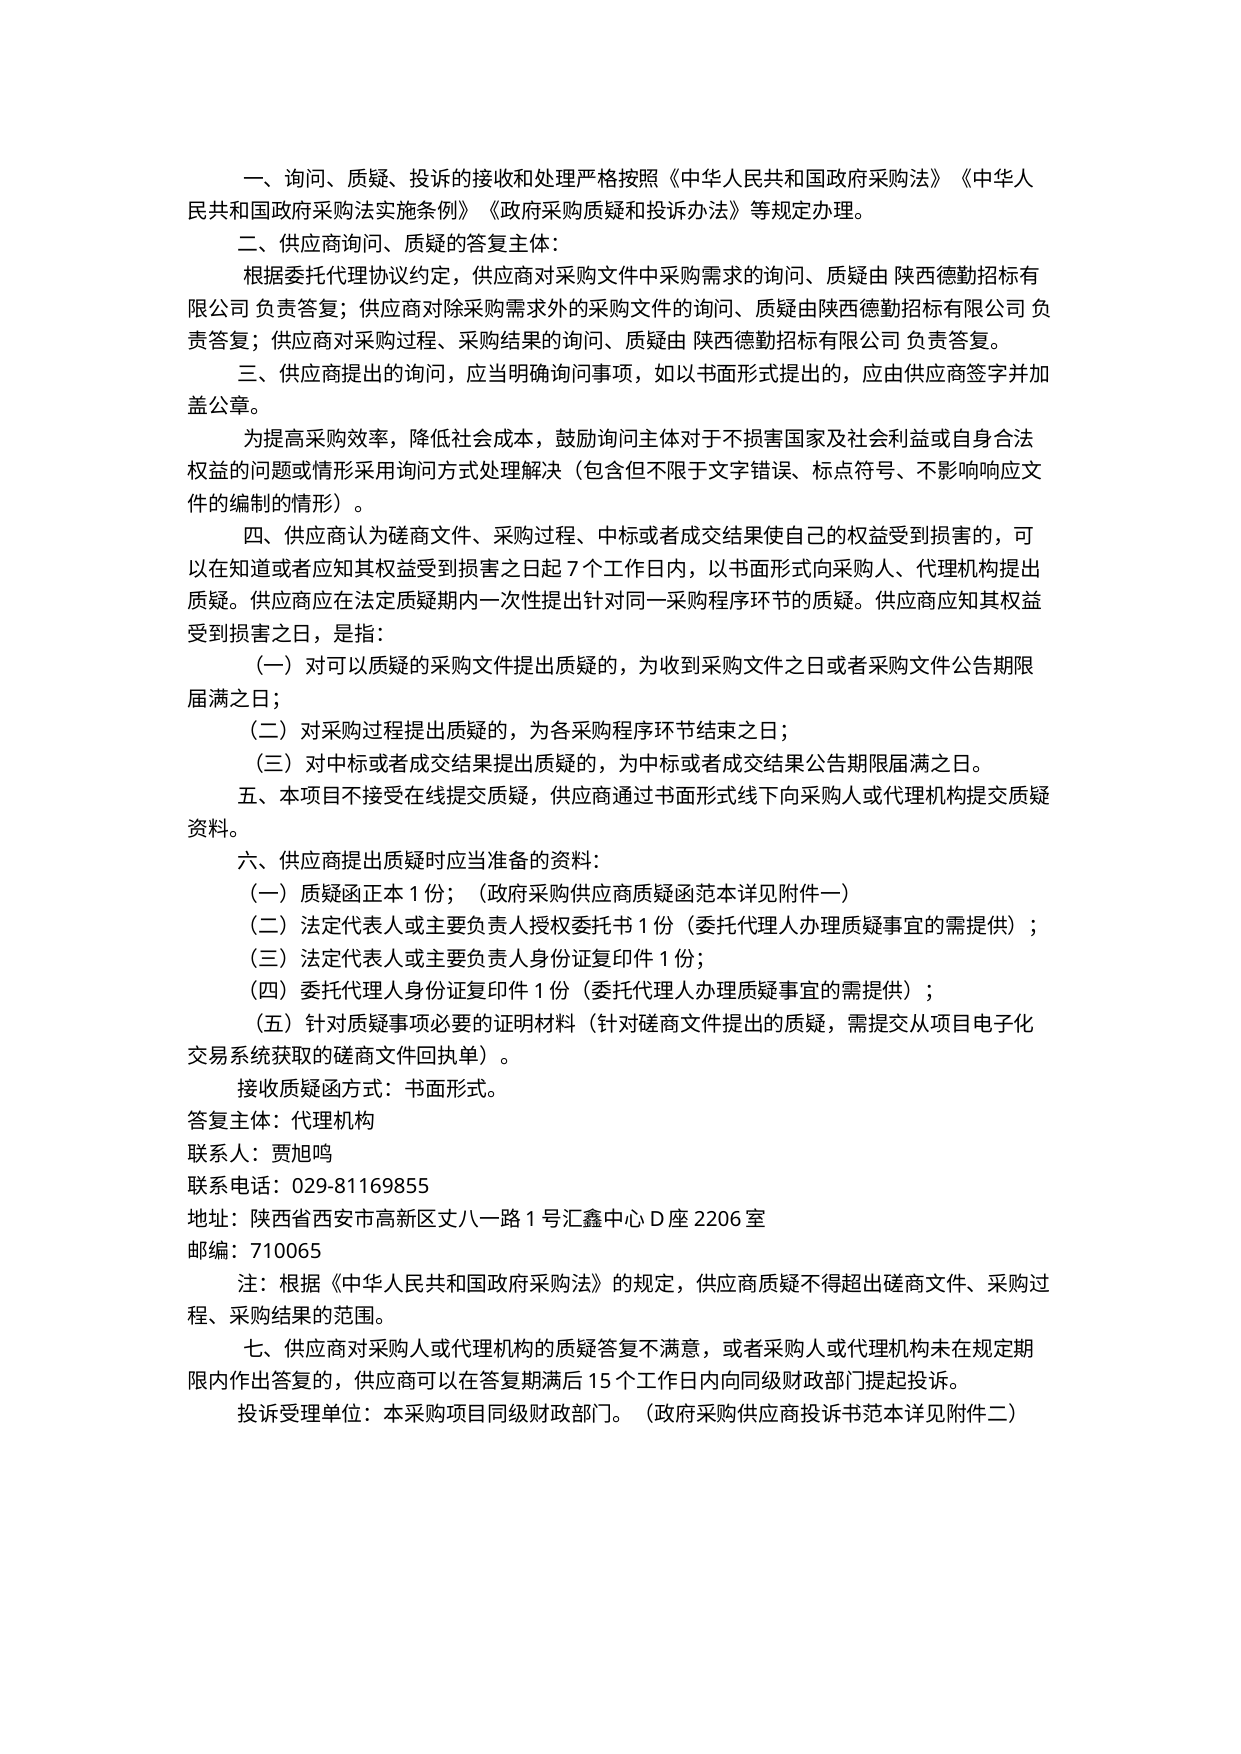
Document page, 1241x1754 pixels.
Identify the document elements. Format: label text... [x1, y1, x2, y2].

text （二）法定代表人或主要负责人授权委托书1份（委托代理人办理质疑事宜的需提供）； [187, 909, 1053, 942]
text （三）法定代表人或主要负责人身份证复印件1份； [187, 942, 1053, 974]
text 联系人：贾旭鸣 [187, 1137, 1053, 1169]
text 注：根据《中华人民共和国政府采购法》的规定，供应商质疑不得超出磋商文件、采购过程、采购结果的范围。 [187, 1267, 1053, 1332]
text （三）对中标或者成交结果提出质疑的，为中标或者成交结果公告期限届满之日。 [187, 747, 1053, 779]
text 投诉受理单位：本采购项目同级财政部门。（政府采购供应商投诉书范本详见附件二） [187, 1397, 1053, 1429]
text 联系电话：029-81169855 [187, 1169, 1053, 1202]
text （二）对采购过程提出质疑的，为各采购程序环节结束之日； [187, 714, 1053, 747]
text 答复主体：代理机构 [187, 1104, 1053, 1137]
text （四）委托代理人身份证复印件1份（委托代理人办理质疑事宜的需提供）； [187, 974, 1053, 1007]
text 为提高采购效率，降低社会成本，鼓励询问主体对于不损害国家及社会利益或自身合法权益的问题或情形采用询问方式处理解决（包含但不限于文字错误、标点符号、不影响响应文件的编制的情形）。 [187, 422, 1053, 519]
text 五、本项目不接受在线提交质疑，供应商通过书面形式线下向采购人或代理机构提交质疑资料。 [187, 779, 1053, 844]
text 接收质疑函方式：书面形式。 [187, 1072, 1053, 1104]
text （一）对可以质疑的采购文件提出质疑的，为收到采购文件之日或者采购文件公告期限届满之日； [187, 649, 1053, 714]
text 邮编：710065 [187, 1234, 1053, 1267]
text 七、供应商对采购人或代理机构的质疑答复不满意，或者采购人或代理机构未在规定期限内作出答复的，供应商可以在答复期满后15个工作日内向同级财政部门提起投诉。 [187, 1332, 1053, 1397]
text 根据委托代理协议约定，供应商对采购文件中采购需求的询问、质疑由 陕西德勤招标有限公司 负责答复；供应商对除采购需求外的采购文件的询问、质疑由陕西德勤招标有限公司 负责答复；供应商对采购过程、采购结果的询问、质疑由 陕西德勤招标有限公司 负责答复。 [187, 259, 1053, 357]
text 六、供应商提出质疑时应当准备的资料： [187, 844, 1053, 877]
text 地址：陕西省西安市高新区丈八一路1号汇鑫中心D座2206室 [187, 1202, 1053, 1234]
text 四、供应商认为磋商文件、采购过程、中标或者成交结果使自己的权益受到损害的，可以在知道或者应知其权益受到损害之日起7个工作日内，以书面形式向采购人、代理机构提出质疑。供应商应在法定质疑期内一次性提出针对同一采购程序环节的质疑。供应商应知其权益受到损害之日，是指： [187, 519, 1053, 649]
text 二、供应商询问、质疑的答复主体： [187, 227, 1053, 259]
text （五）针对质疑事项必要的证明材料（针对磋商文件提出的质疑，需提交从项目电子化交易系统获取的磋商文件回执单）。 [187, 1007, 1053, 1072]
text 一、询问、质疑、投诉的接收和处理严格按照《中华人民共和国政府采购法》《中华人民共和国政府采购法实施条例》《政府采购质疑和投诉办法》等规定办理。 [187, 162, 1053, 227]
text （一）质疑函正本1份；（政府采购供应商质疑函范本详见附件一） [187, 877, 1053, 909]
text 三、供应商提出的询问，应当明确询问事项，如以书面形式提出的，应由供应商签字并加盖公章。 [187, 357, 1053, 422]
